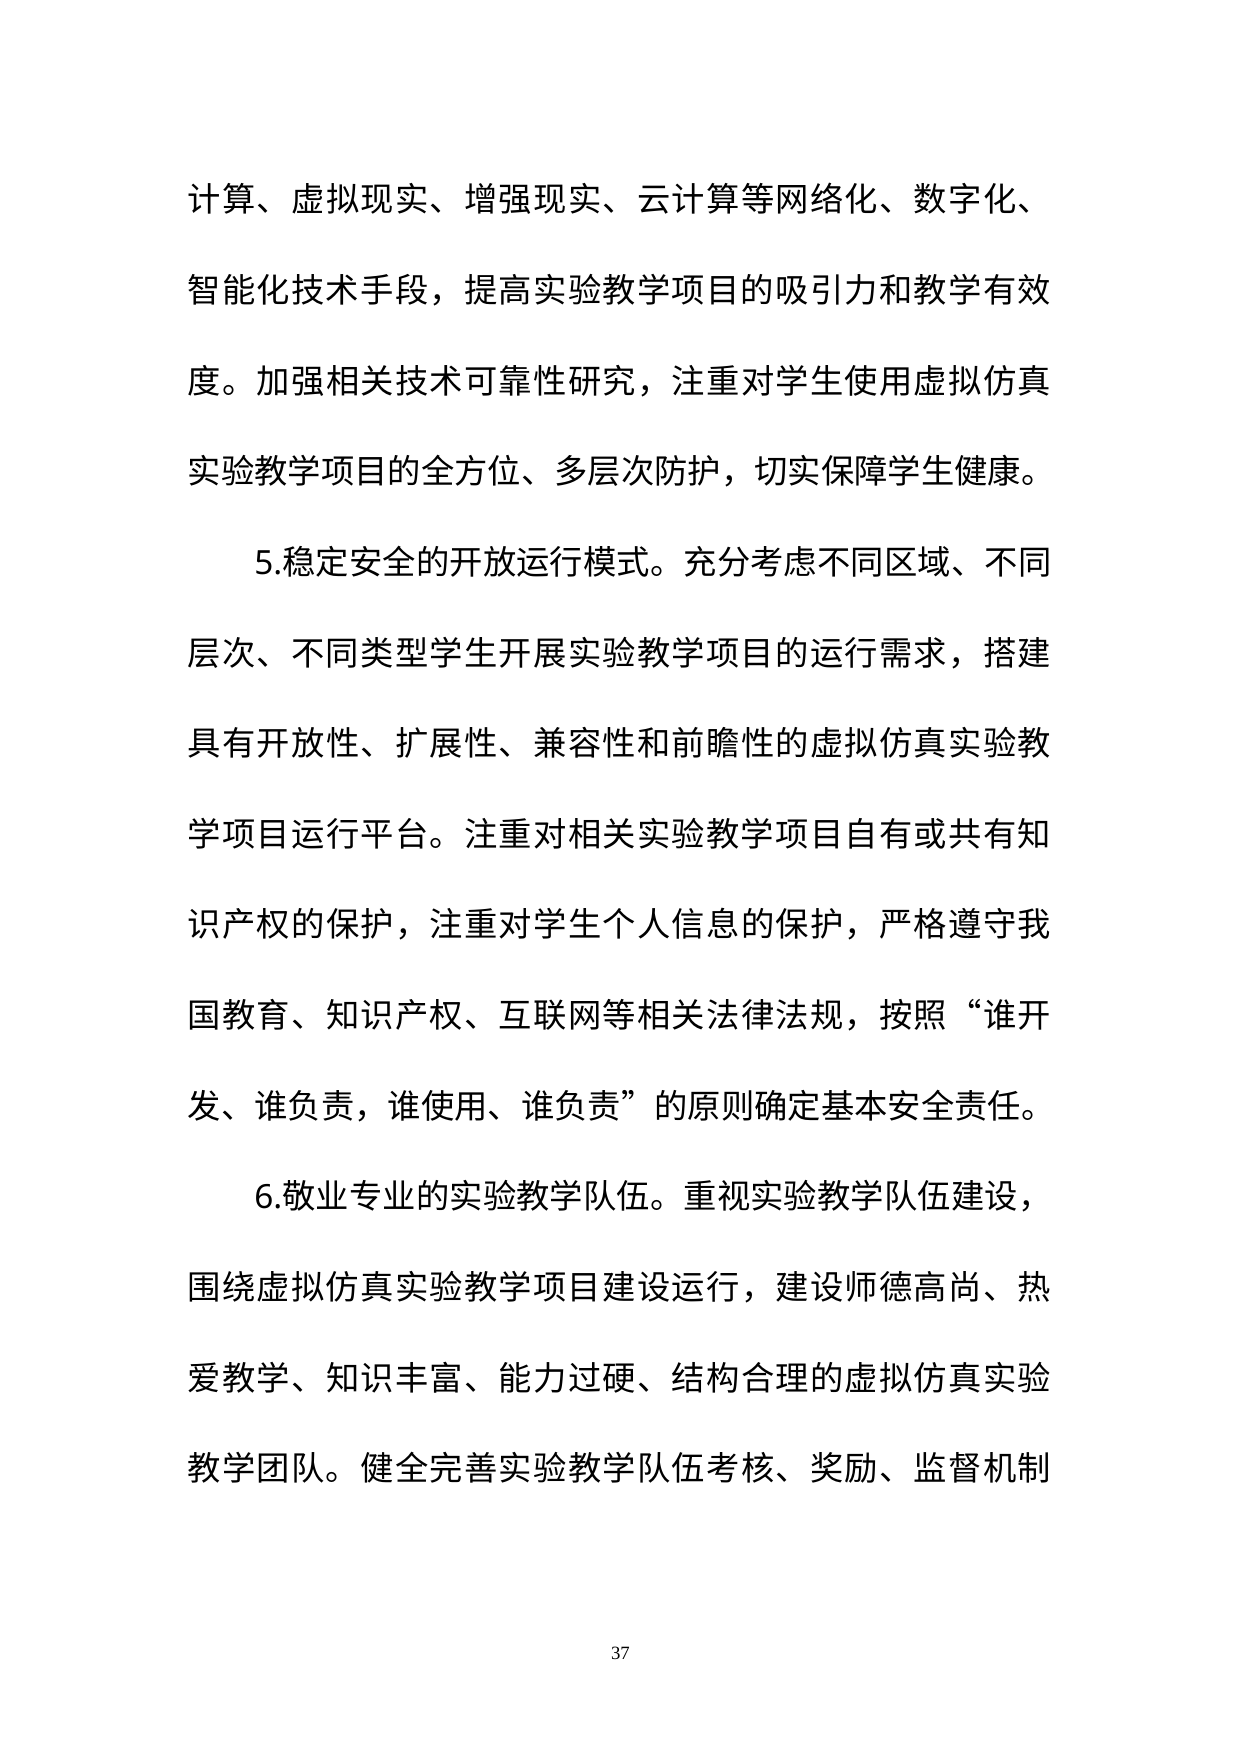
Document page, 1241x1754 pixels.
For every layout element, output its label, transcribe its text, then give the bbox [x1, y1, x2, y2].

text 5.稳定安全的开放运行模式。充分考虑不同区域、不同层次、不同类型学生开展实验教学项目的运行需求，搭建具有开放性、扩展性、兼容性和前瞻性的虚拟仿真实验教学项目运行平台。注重对相关实验教学项目自有或共有知识产权的保护，注重对学生个人信息的保护，严格遵守我国教育、知识产权、互联网等相关法律法规，按照“谁开发、谁负责，谁使用、谁负责”的原则确定基本安全责任。 [187, 514, 1053, 1149]
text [187, 152, 1053, 514]
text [187, 1149, 1053, 1511]
